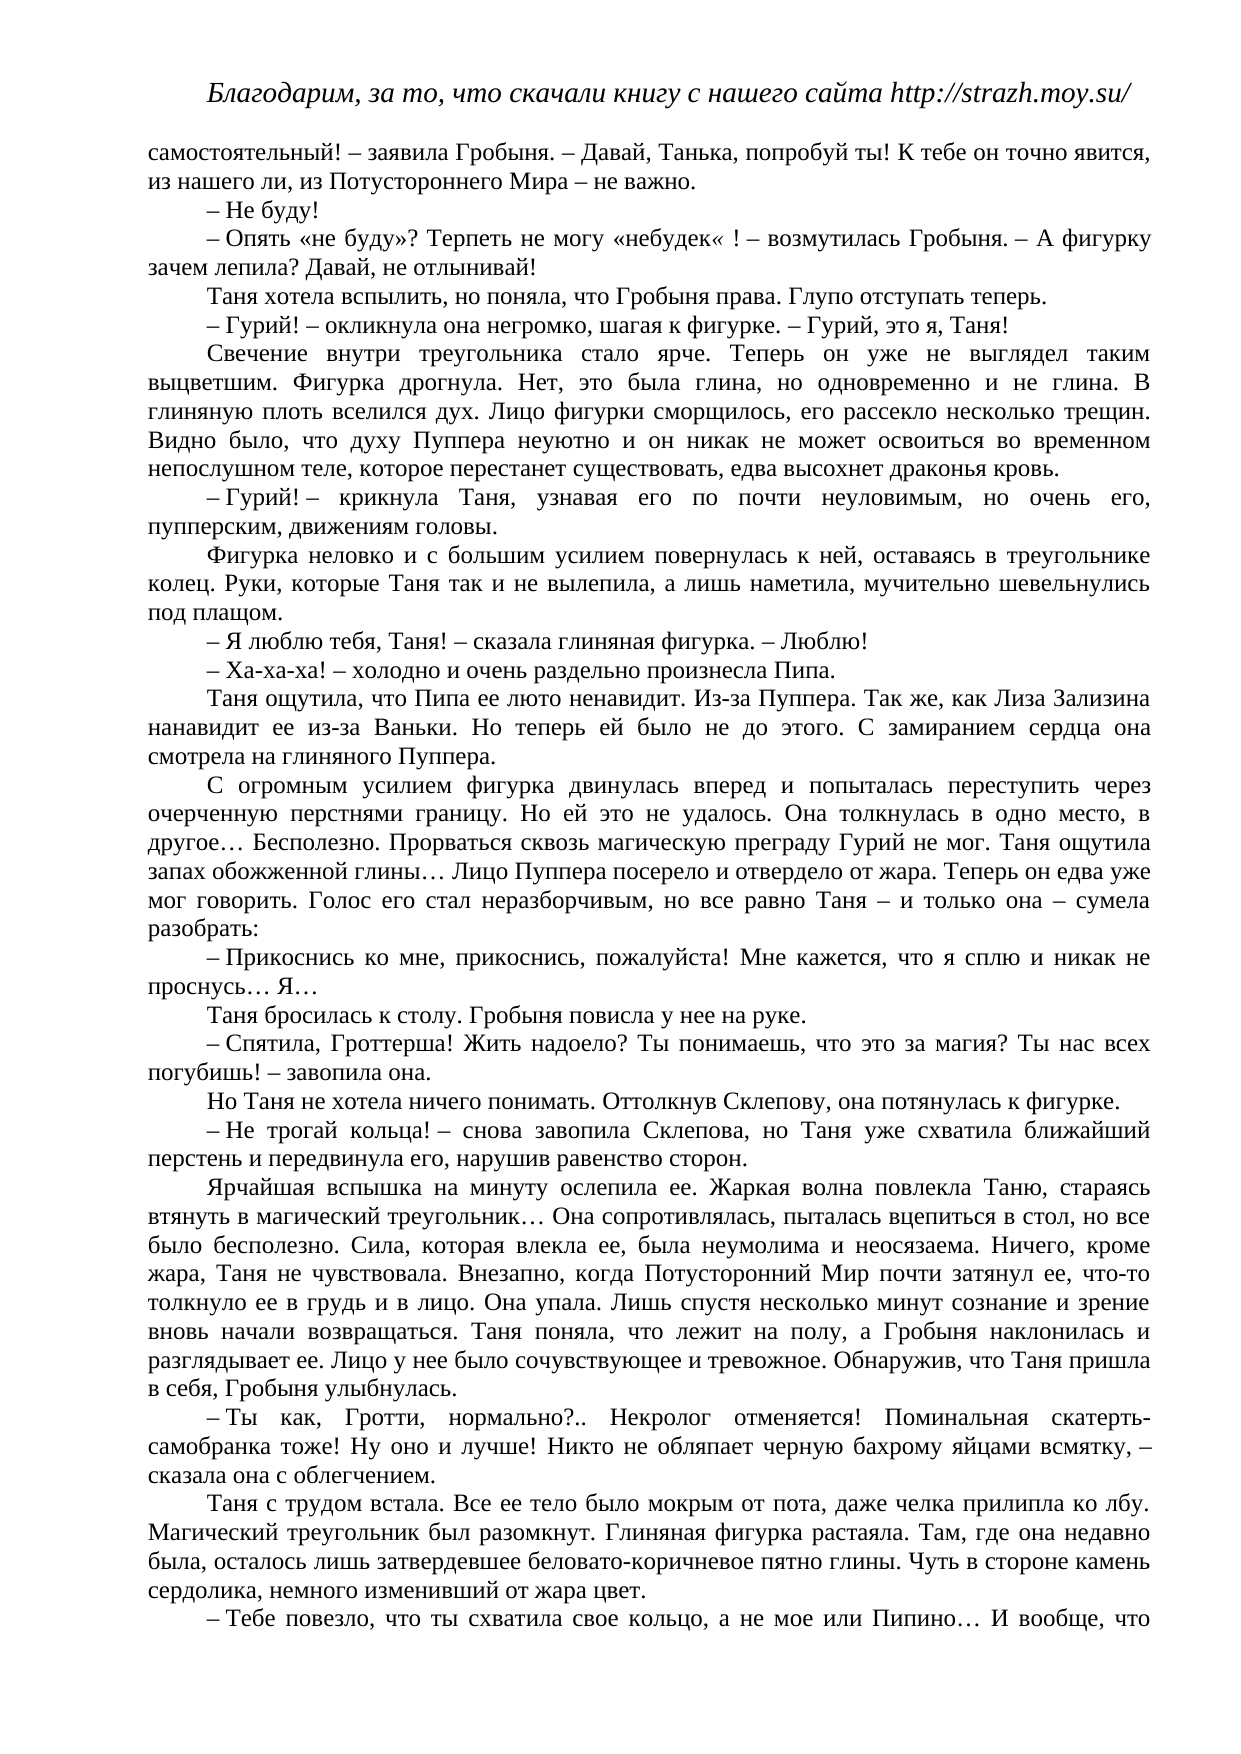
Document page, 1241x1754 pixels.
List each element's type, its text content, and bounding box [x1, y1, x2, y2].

text Таня бросилась к столу. Гробыня повисла у нее на руке. [148, 1000, 1152, 1028]
text Свечение внутри треугольника стало ярче. Теперь он уже не выглядел таким выцветшим. Фигурка дрогнула. Нет, это была глина, но одновременно и не глина. В глиняную плоть вселился дух. Лицо фигурки сморщилось, его рассекло несколько трещин. Видно было, что духу Пуппера неуютно и он никак не может освоиться во временном непослушном теле, которое перестанет существовать, едва высохнет драконья кровь. [148, 338, 1152, 482]
text Фигурка неловко и с большим усилием повернулась к ней, оставаясь в треугольнике колец. Руки, которые Таня так и не вылепила, а лишь наметила, мучительно шевельнулись под плащом. [148, 540, 1152, 626]
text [148, 1603, 1152, 1632]
text – Не трогай кольца! – снова завопила Склепова, но Таня уже схватила ближайший перстень и передвинула его, нарушив равенство сторон. [148, 1115, 1152, 1172]
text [148, 137, 1152, 195]
text – Опять «не буду»? Терпеть не могу «небудек« ! – возмутилась Гробыня. – А фигурку зачем лепила? Давай, не отлынивай! [148, 223, 1152, 281]
text – Ха-ха-ха! – холодно и очень раздельно произнесла Пипа. [148, 655, 1152, 683]
text – Ты как, Гротти, нормально?.. Некролог отменяется! Поминальная скатерть-самобранка тоже! Ну оно и лучше! Никто не обляпает черную бахрому яйцами всмятку, – сказала она с облегчением. [148, 1402, 1152, 1488]
text – Не буду! [148, 195, 1152, 223]
text – Прикоснись ко мне, прикоснись, пожалуйста! Мне кажется, что я сплю и никак не проснусь… Я… [148, 942, 1152, 1000]
text Ярчайшая вспышка на минуту ослепила ее. Жаркая волна повлекла Таню, стараясь втянуть в магический треугольник… Она сопротивлялась, пыталась вцепиться в стол, но все было бесполезно. Сила, которая влекла ее, была неумолима и неосязаема. Ничего, кроме жара, Таня не чувствовала. Внезапно, когда Потусторонний Мир почти затянул ее, что-то толкнуло ее в грудь и в лицо. Она упала. Лишь спустя несколько минут сознание и зрение вновь начали возвращаться. Таня поняла, что лежит на полу, а Гробыня наклонилась и разглядывает ее. Лицо у нее было сочувствующее и тревожное. Обнаружив, что Таня пришла в себя, Гробыня улыбнулась. [148, 1172, 1152, 1402]
text – Спятила, Гроттерша! Жить надоело? Ты понимаешь, что это за магия? Ты нас всех погубишь! – завопила она. [148, 1028, 1152, 1086]
text Таня хотела вспылить, но поняла, что Гробыня права. Глупо отступать теперь. [148, 281, 1152, 310]
text – Гурий! – окликнула она негромко, шагая к фигурке. – Гурий, это я, Таня! [148, 310, 1152, 338]
text Таня ощутила, что Пипа ее люто ненавидит. Из-за Пуппера. Так же, как Лиза Зализина нанавидит ее из-за Ваньки. Но теперь ей было не до этого. С замиранием сердца она смотрела на глиняного Пуппера. [148, 683, 1152, 770]
text – Я люблю тебя, Таня! – сказала глиняная фигурка. – Люблю! [148, 626, 1152, 655]
text Но Таня не хотела ничего понимать. Оттолкнув Склепову, она потянулась к фигурке. [148, 1086, 1152, 1115]
text Таня с трудом встала. Все ее тело было мокрым от пота, даже челка прилипла ко лбу. Магический треугольник был разомкнут. Глиняная фигурка растаяла. Там, где она недавно была, осталось лишь затвердевшее беловато-коричневое пятно глины. Чуть в стороне камень сердолика, немного изменивший от жара цвет. [148, 1488, 1152, 1603]
text С огромным усилием фигурка двинулась вперед и попыталась переступить через очерченную перстнями границу. Но ей это не удалось. Она толкнулась в одно место, в другое… Бесполезно. Прорваться сквозь магическую преграду Гурий не мог. Таня ощутила запах обожженной глины… Лицо Пуппера посерело и отвердело от жара. Теперь он едва уже мог говорить. Голос его стал неразборчивым, но все равно Таня – и только она – сумела разобрать: [148, 770, 1152, 942]
text – Гурий! – крикнула Таня, узнавая его по почти неуловимым, но очень его, пупперским, движениям головы. [148, 482, 1152, 540]
